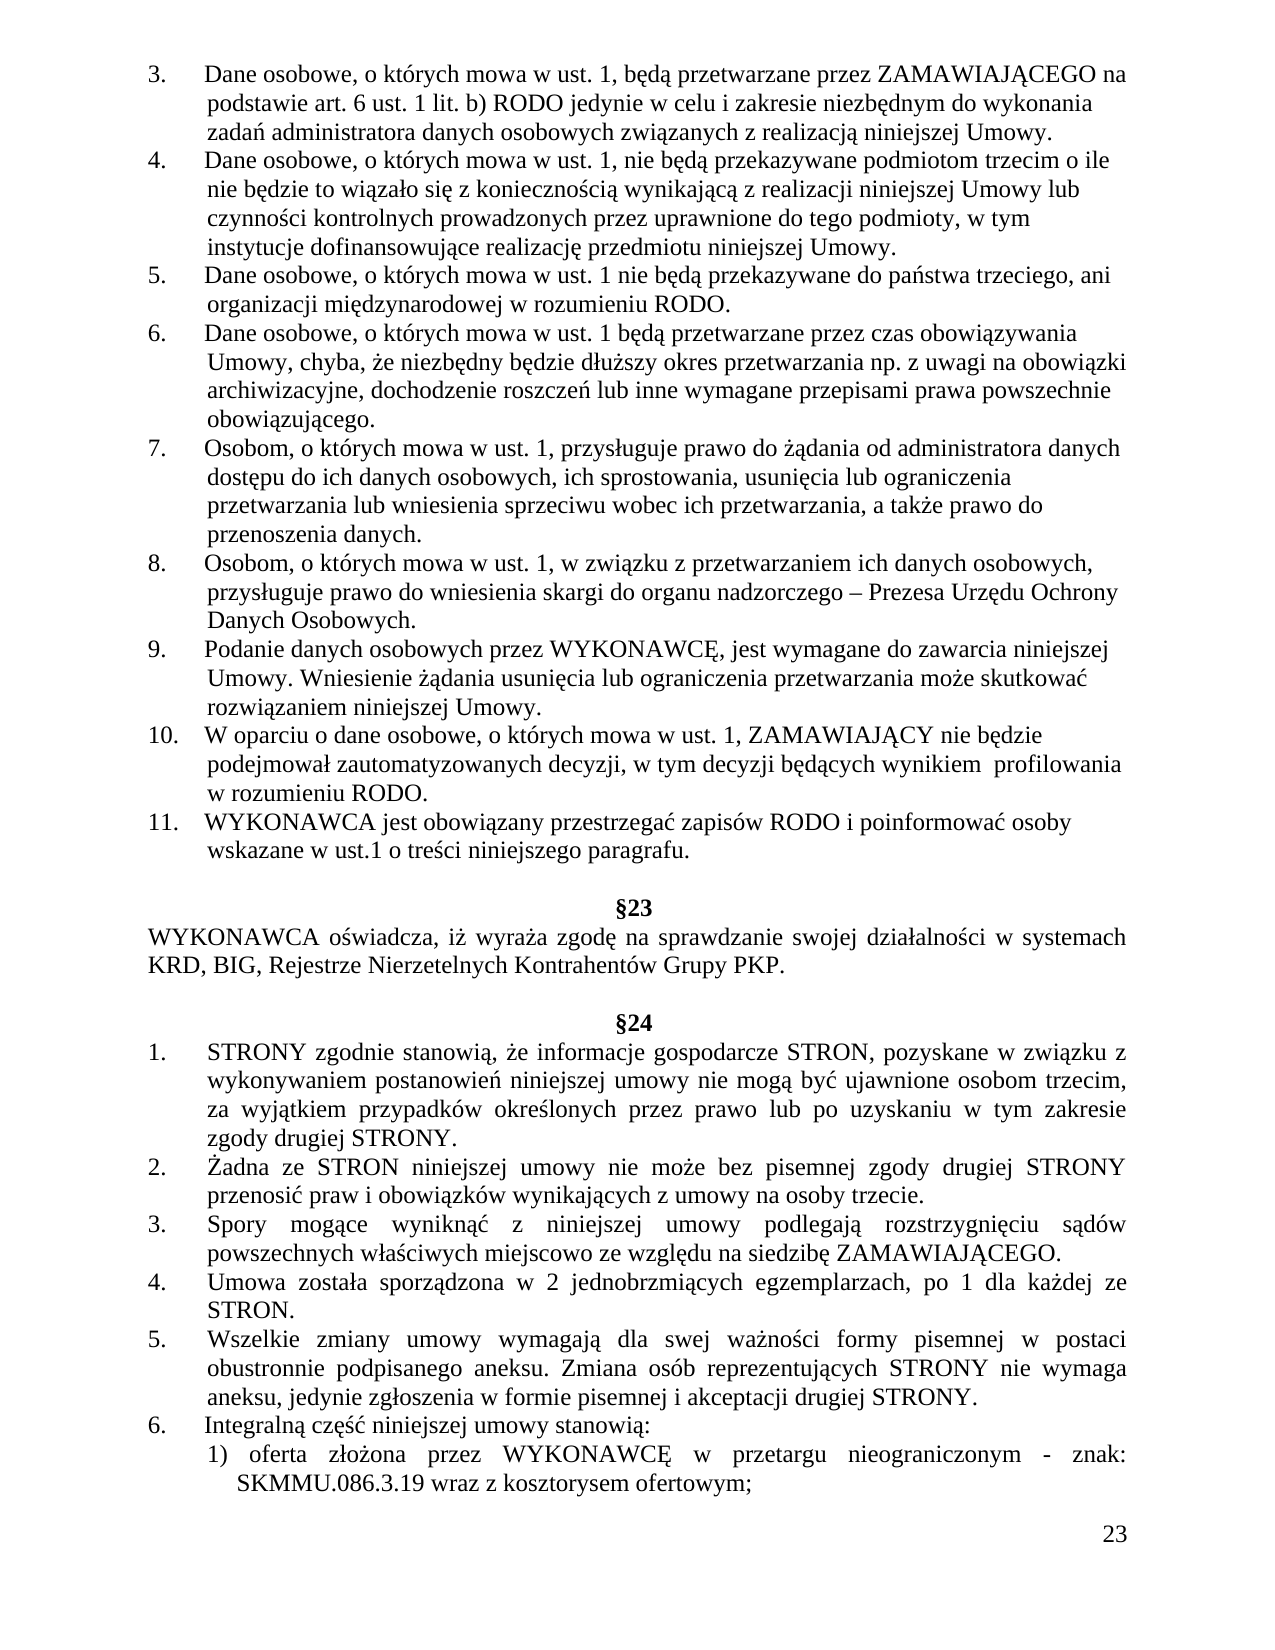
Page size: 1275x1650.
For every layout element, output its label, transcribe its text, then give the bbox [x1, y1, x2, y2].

text §23 [140, 893, 1127, 922]
text 6. Dane osobowe, o których mowa w ust. 1 będą przetwarzane przez czas obowiązywania Umowy, chyba, że niezbędny będzie dłuższy okres przetwarzania np. z uwagi na obowiązki archiwizacyjne, dochodzenie roszczeń lub inne wymagane przepisami prawa powszechnie obowiązującego. [148, 318, 1127, 433]
list Żadna ze STRON niniejszej umowy nie może bez pisemnej zgody drugiej STRONY przenosić praw i obowiązków wynikających z umowy na osoby trzecie. [148, 1152, 1127, 1209]
text 11. WYKONAWCA jest obowiązany przestrzegać zapisów RODO i poinformować osoby wskazane w ust.1 o treści niniejszego paragrafu. [148, 807, 1127, 864]
list STRONY zgodnie stanowią, że informacje gospodarcze STRON, pozyskane w związku z wykonywaniem postanowień niniejszej umowy nie mogą być ujawnione osobom trzecim, za wyjątkiem przypadków określonych przez prawo lub po uzyskaniu w tym zakresie zgody drugiej STRONY. [148, 1037, 1127, 1152]
text 7. Osobom, o których mowa w ust. 1, przysługuje prawo do żądania od administratora danych dostępu do ich danych osobowych, ich sprostowania, usunięcia lub ograniczenia przetwarzania lub wniesienia sprzeciwu wobec ich przetwarzania, a także prawo do przenoszenia danych. [148, 433, 1127, 548]
text 10. W oparciu o dane osobowe, o których mowa w ust. 1, ZAMAWIAJĄCY nie będzie podejmował zautomatyzowanych decyzji, w tym decyzji będących wynikiem profilowania w rozumieniu RODO. [148, 720, 1127, 807]
text 6. Integralną część niniejszej umowy stanowią: [148, 1410, 1127, 1439]
text 5. Dane osobowe, o których mowa w ust. 1 nie będą przekazywane do państwa trzeciego, ani organizacji międzynarodowej w rozumieniu RODO. [148, 260, 1127, 318]
list Spory mogące wyniknąć z niniejszej umowy podlegają rozstrzygnięciu sądów powszechnych właściwych miejscowo ze względu na siedzibę ZAMAWIAJĄCEGO. [148, 1209, 1127, 1267]
text 8. Osobom, o których mowa w ust. 1, w związku z przetwarzaniem ich danych osobowych, przysługuje prawo do wniesienia skargi do organu nadzorczego – Prezesa Urzędu Ochrony Danych Osobowych. [148, 548, 1127, 634]
text §24 [140, 1008, 1127, 1037]
text 1) oferta złożona przez WYKONAWCĘ w przetargu nieograniczonym - znak: SKMMU.086.3.19 wraz z kosztorysem ofertowym; [207, 1439, 1127, 1497]
list Wszelkie zmiany umowy wymagają dla swej ważności formy pisemnej w postaci obustronnie podpisanego aneksu. Zmiana osób reprezentujących STRONY nie wymaga aneksu, jedynie zgłoszenia w formie pisemnej i akceptacji drugiej STRONY. [148, 1324, 1127, 1410]
text 9. Podanie danych osobowych przez WYKONAWCĘ, jest wymagane do zawarcia niniejszej Umowy. Wniesienie żądania usunięcia lub ograniczenia przetwarzania może skutkować rozwiązaniem niniejszej Umowy. [148, 634, 1127, 720]
list Umowa została sporządzona w 2 jednobrzmiących egzemplarzach, po 1 dla każdej ze STRON. [148, 1267, 1127, 1324]
text WYKONAWCA oświadcza, iż wyraża zgodę na sprawdzanie swojej działalności w systemach KRD, BIG, Rejestrze Nierzetelnych Kontrahentów Grupy PKP. [148, 922, 1127, 979]
text 4. Dane osobowe, o których mowa w ust. 1, nie będą przekazywane podmiotom trzecim o ile nie będzie to wiązało się z koniecznością wynikającą z realizacji niniejszej Umowy lub czynności kontrolnych prowadzonych przez uprawnione do tego podmioty, w tym instytucje dofinansowujące realizację przedmiotu niniejszej Umowy. [148, 145, 1127, 260]
text 3. Dane osobowe, o których mowa w ust. 1, będą przetwarzane przez ZAMAWIAJĄCEGO na podstawie art. 6 ust. 1 lit. b) RODO jedynie w celu i zakresie niezbędnym do wykonania zadań administratora danych osobowych związanych z realizacją niniejszej Umowy. [148, 59, 1127, 145]
